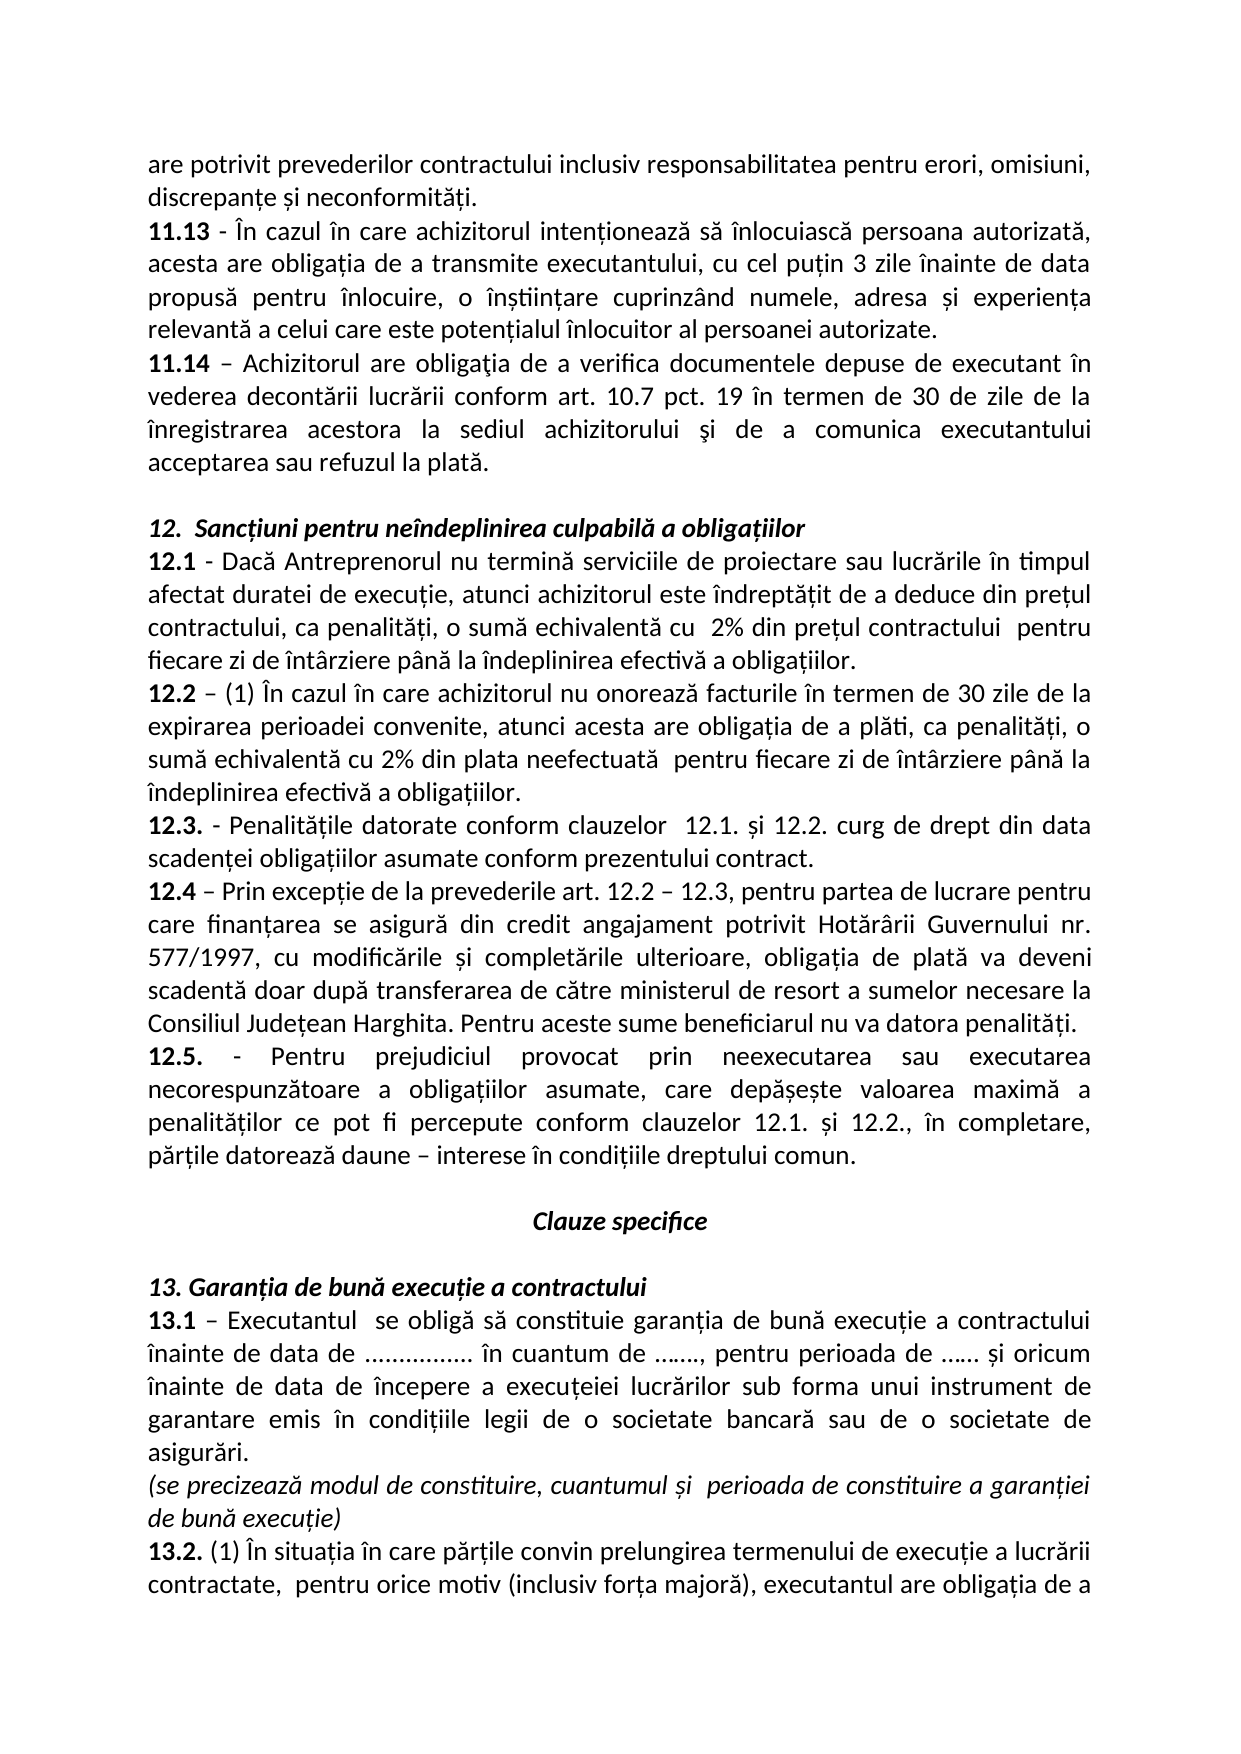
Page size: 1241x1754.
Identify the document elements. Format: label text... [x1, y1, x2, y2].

text 12.3. - Penalităţile datorate conform clauzelor 12.1. şi 12.2. curg de drept din data scadenţei obligaţiilor asumate conform prezentului contract. [148, 808, 1093, 874]
text 13.1 – Executantul se obligă să constituie garanţia de bună execuţie a contractului înainte de data de ................ în cuantum de ……., pentru perioada de …… şi oricum înainte de data de începere a execuțeiei lucrărilor sub forma unui instrument de garantare emis în condiţiile legii de o societate bancară sau de o societate de asigurări. [148, 1303, 1093, 1468]
text Clauze specifice [148, 1204, 1093, 1237]
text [148, 1534, 1093, 1601]
text 11.14 – Achizitorul are obligaţia de a verifica documentele depuse de executant în vederea decontării lucrării conform art. 10.7 pct. 19 în termen de 30 de zile de la înregistrarea acestora la sediul achizitorului şi de a comunica executantului acceptarea sau refuzul la plată. [148, 346, 1093, 478]
text 11.13 - În cazul în care achizitorul intenţionează să înlocuiască persoana autorizată, acesta are obligaţia de a transmite executantului, cu cel puţin 3 zile înainte de data propusă pentru înlocuire, o înştiinţare cuprinzând numele, adresa şi experienţa relevantă a celui care este potenţialul înlocuitor al persoanei autorizate. [148, 214, 1093, 346]
text 12.2 – (1) În cazul în care achizitorul nu onorează facturile în termen de 30 zile de la expirarea perioadei convenite, atunci acesta are obligaţia de a plăti, ca penalităţi, o sumă echivalentă cu 2% din plata neefectuată pentru fiecare zi de întârziere până la îndeplinirea efectivă a obligaţiilor. [148, 676, 1093, 808]
text 13. Garanţia de bună execuţie a contractului [148, 1270, 1093, 1303]
text 12.5. - Pentru prejudiciul provocat prin neexecutarea sau executarea necorespunzătoare a obligaţiilor asumate, care depăşeşte valoarea maximă a penalităţilor ce pot fi percepute conform clauzelor 12.1. şi 12.2., în completare, părţile datorează daune – interese în condiţiile dreptului comun. [148, 1039, 1093, 1171]
text 12.1 - Dacă Antreprenorul nu termină serviciile de proiectare sau lucrările în timpul afectat duratei de execuție, atunci achizitorul este îndreptăţit de a deduce din preţul contractului, ca penalităţi, o sumă echivalentă cu 2% din preţul contractului pentru fiecare zi de întârziere până la îndeplinirea efectivă a obligaţiilor. [148, 544, 1093, 676]
text (se precizează modul de constituire, cuantumul şi perioada de constituire a garanţiei de bună execuţie) [148, 1468, 1093, 1534]
text 12.4 – Prin excepție de la prevederile art. 12.2 – 12.3, pentru partea de lucrare pentru care finanțarea se asigură din credit angajament potrivit Hotărârii Guvernului nr. 577/1997, cu modificările și completările ulterioare, obligația de plată va deveni scadentă doar după transferarea de către ministerul de resort a sumelor necesare țean Harghita. Pentru aceste sume beneficiarul nu va datora penalități. [148, 874, 1093, 1039]
text 12. Sancţiuni pentru neîndeplinirea culpabilă a obligaţiilor [148, 511, 1093, 544]
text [148, 148, 1093, 214]
